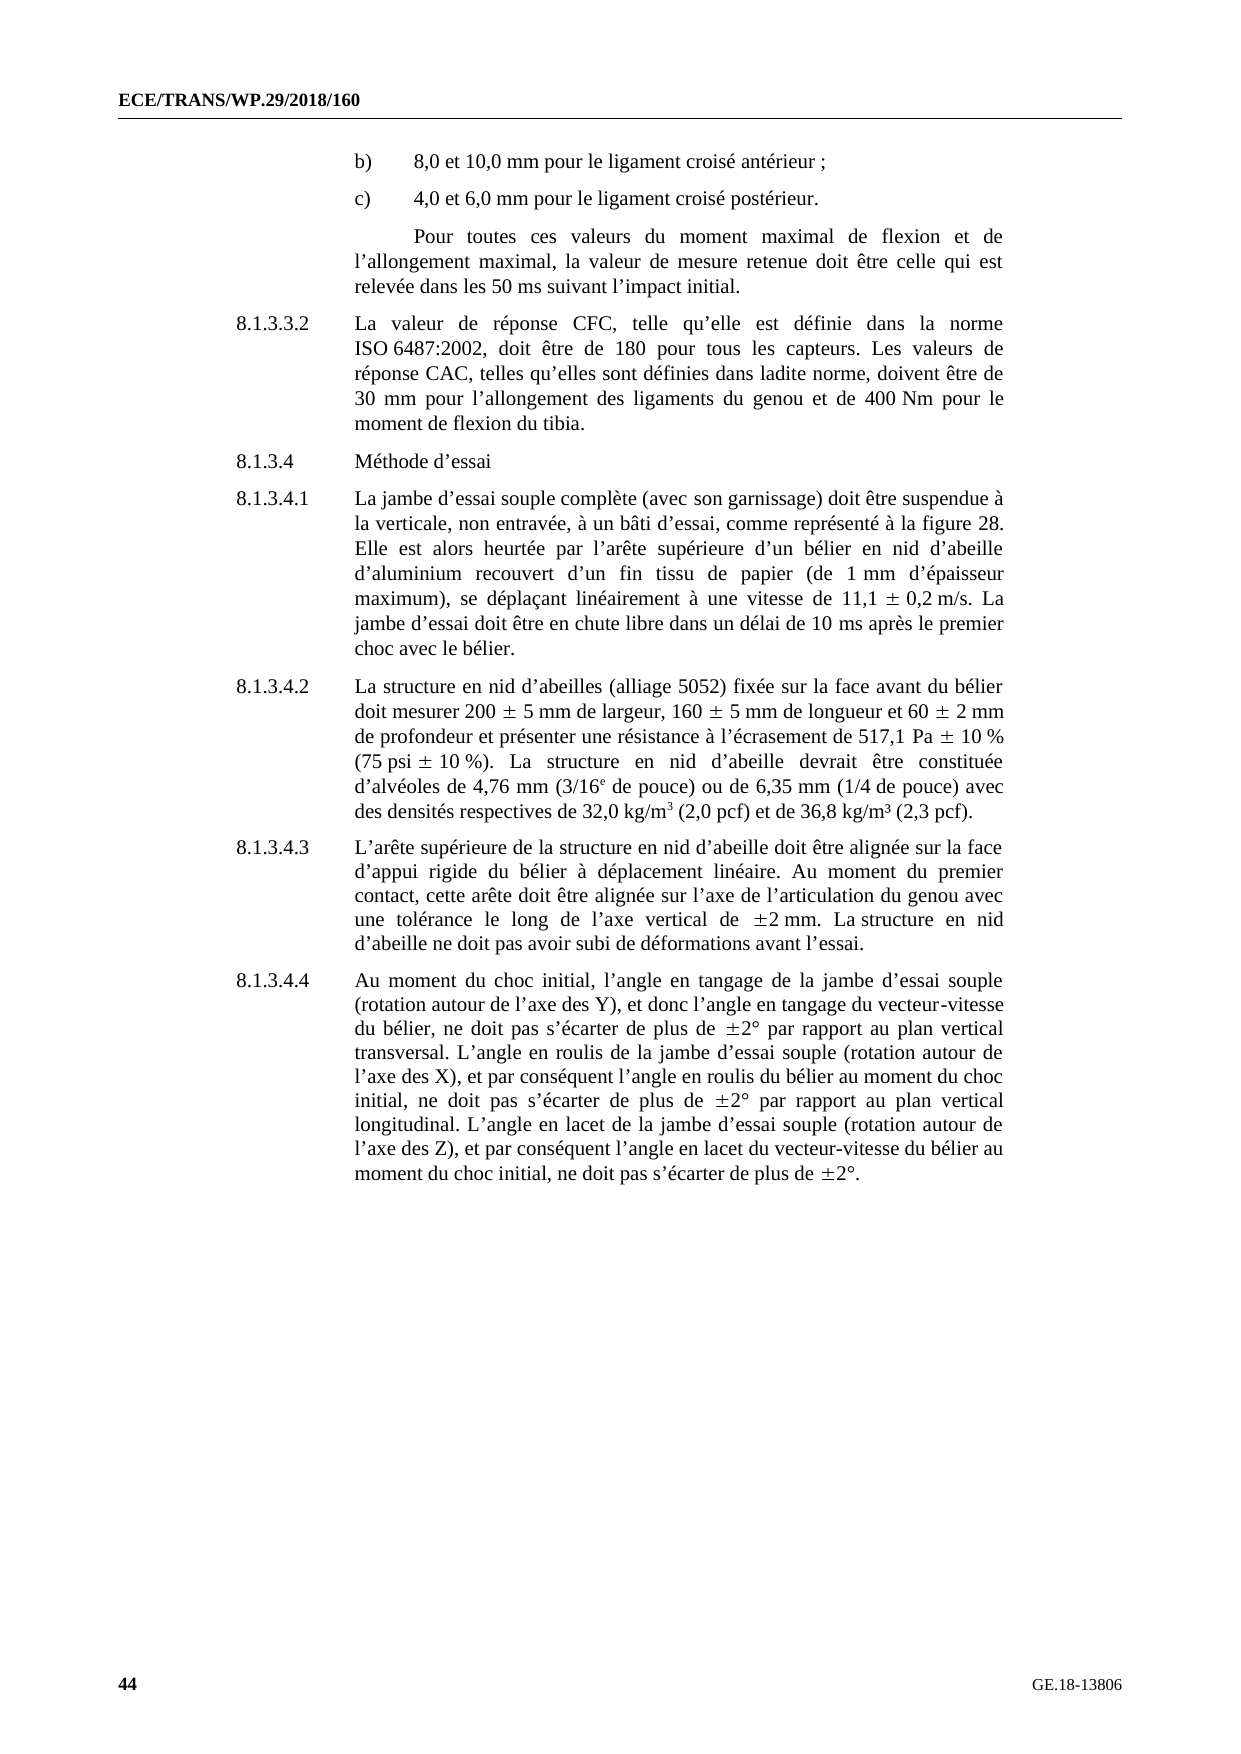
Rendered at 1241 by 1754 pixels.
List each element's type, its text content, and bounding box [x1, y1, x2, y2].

text 8.1.3.4.1 La jambe d’essai souple complète (avec son garnissage) doit être suspendue à la verticale, non entravée, à un bâti d’essai, comme représenté à la figure 28. Elle est alors heurtée par l’arête supérieure d’un bélier en nid d’abeille d’aluminium recouvert d’un fin tissu de papier (de 1 mm d’épaisseur maximum), se déplaçant linéairement à une vitesse de 11,1 0,2 m/s. La jambe d’essai doit être en chute libre dans un délai de 10 ms après le premier choc avec le bélier. [236, 485, 1004, 660]
text b) 8,0 et 10,0 mm pour le ligament croisé antérieur ; [354, 148, 1004, 173]
text 8.1.3.3.2 La valeur de réponse CFC, telle qu’elle est définie dans la norme ISO 6487:2002, doit être de 180 pour tous les capteurs. Les valeurs de réponse CAC, telles qu’elles sont définies dans ladite norme, doivent être de 30 mm pour l’allongement des ligaments du genou et de 400 Nm pour le moment de flexion du tibia. [236, 310, 1004, 435]
text 8.1.3.4.2 La structure en nid d’abeilles (alliage 5052) fixée sur la face avant du bélier doit mesurer 200 5 mm de largeur, 160 5 mm de longueur et 60 2 mm de profondeur et présenter une résistance à l’écrasement de 517,1 Pa 10 % (75 psi 10 %). La structure en nid d’abeille devrait être constituée d’alvéoles de 4,76 mm (3/16e de pouce) ou de 6,35 mm (1/4 de pouce) avec des densités respectives de 32,0 kg/m3 (2,0 pcf) et de 36,8 kg/m³ (2,3 pcf). [236, 673, 1004, 823]
text 8.1.3.4.3 L’arête supérieure de la structure en nid d’abeille doit être alignée sur la face d’appui rigide du bélier à déplacement linéaire. Au moment du premier contact, cette arête doit être alignée sur l’axe de l’articulation du genou avec une tolérance le long de l’axe vertical de 2 mm. La structure en nid d’abeille ne doit pas avoir subi de déformations avant l’essai. [236, 835, 1004, 955]
text 8.1.3.4.4 Au moment du choc initial, l’angle en tangage de la jambe d’essai souple (rotation autour de l’axe des Y), et donc l’angle en tangage du vecteur-vitesse du bélier, ne doit pas s’écarter de plus de 2° par rapport au plan vertical transversal. L’angle en roulis de la jambe d’essai souple (rotation autour de l’axe des X), et par conséquent l’angle en roulis du bélier au moment du choc initial, ne doit pas s’écarter de plus de 2° par rapport au plan vertical longitudinal. L’angle en lacet de la jambe d’essai souple (rotation autour de l’axe des Z), et par conséquent l’angle en lacet du vecteur-vitesse du bélier au moment du choc initial, ne doit pas s’écarter de plus de 2°. [236, 968, 1004, 1184]
text c) 4,0 et 6,0 mm pour le ligament croisé postérieur. [354, 185, 1004, 210]
text Pour toutes ces valeurs du moment maximal de flexion et de l’allongement maximal, la valeur de mesure retenue doit être celle qui est relevée dans les 50 ms suivant l’impact initial. [354, 223, 1004, 298]
text 8.1.3.4 Méthode d’essai [236, 448, 1004, 473]
